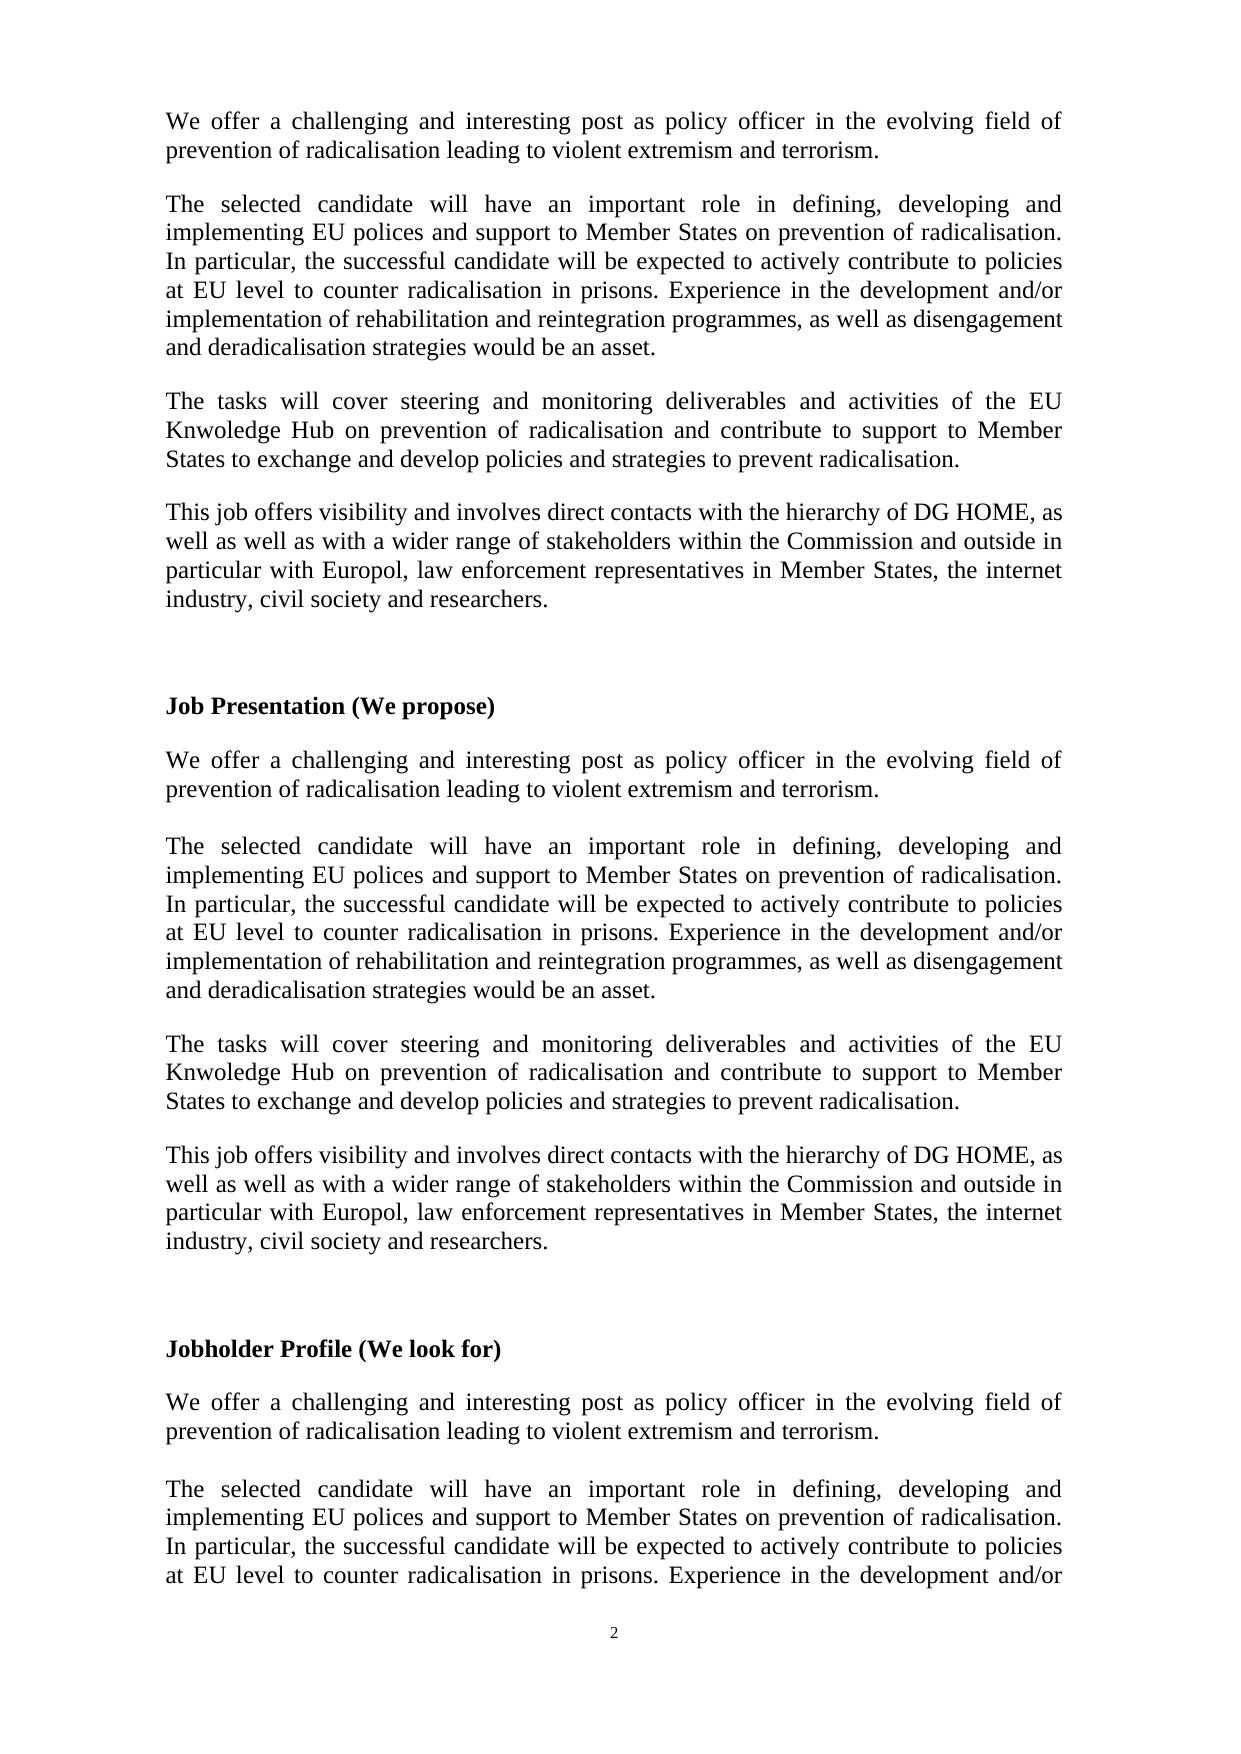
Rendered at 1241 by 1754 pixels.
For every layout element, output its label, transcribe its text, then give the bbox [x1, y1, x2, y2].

list Jobholder Profile (We look for) [165, 1334, 1063, 1362]
list Job Presentation (We propose) [165, 691, 1063, 720]
